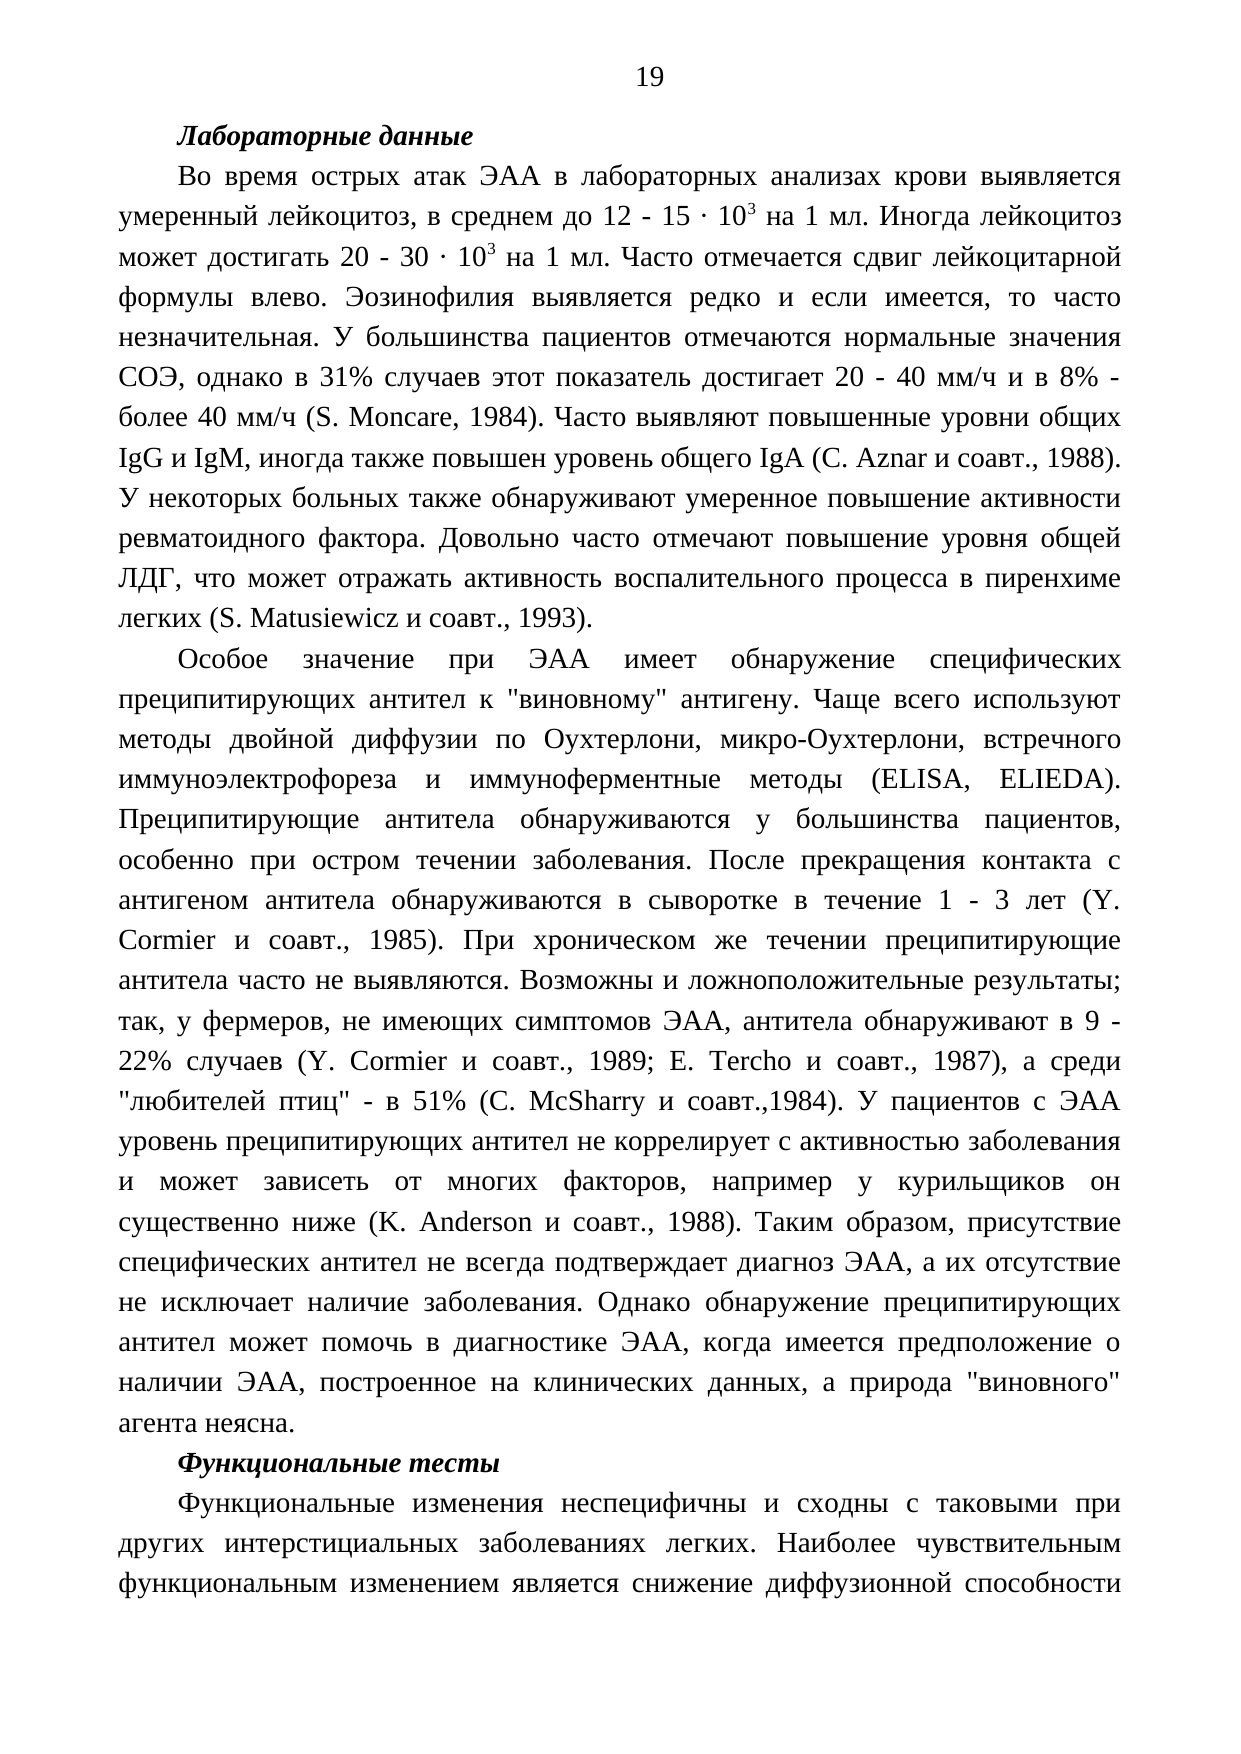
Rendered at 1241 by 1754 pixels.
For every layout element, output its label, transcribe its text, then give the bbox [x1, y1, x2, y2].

text Во время острых атак ЭАА в лабораторных анализах крови выявляется умеренный лейкоцитоз, в среднем до 12 - 15 ∙ 103 на 1 мл. Иногда лейкоцитоз может достигать 20 - 30 ∙ 103 на 1 мл. Часто отмечается сдвиг лейкоцитарной формулы влево. Эозинофилия выявляется редко и если имеется, то часто незначительная. У большинства пациентов отмечаются нормальные значения СОЭ, однако в 31% случаев этот показатель достигает 20 - 40 мм/ч и в 8% - более 40 мм/ч (S. Moncare, 1984). Часто выявляют повышенные уровни общих IgG и IgM, иногда также повышен уровень общего IgA (C. Aznar и соавт., 1988). У некоторых больных также обнаруживают умеренное повышение активности ревматоидного фактора. Довольно часто отмечают повышение уровня общей ЛДГ, что может отражать активность воспалительного процесса в пиренхиме легких (S. Matusiewicz и соавт., 1993). [118, 158, 1122, 634]
text Особое значение при ЭАА имеет обнаружение специфических преципитирующих антител к "виновному" антигену. Чаще всего используют методы двойной диффузии по Оухтерлони, микро-Оухтерлони, встречного иммуноэлектрофореза и иммуноферментные методы (ELISA, ELIEDA). Преципитирующие антитела обнаруживаются у большинства пациентов, особенно при остром течении заболевания. После прекращения контакта с антигеном антитела обнаруживаются в сыворотке в течение 1 - 3 лет (Y. Cormier и соавт., 1985). При хроническом же течении преципитирующие антитела часто не выявляются. Возможны и ложноположительные результаты; так, у фермеров, не имеющих симптомов ЭАА, антитела обнаруживают в 9 - 22% случаев (Y. Cormier и соавт., 1989; Е. Tercho и соавт., 1987), а среди "любителей птиц" - в 51% (С. McSharry и соавт.,1984). У пациентов с ЭАА уровень преципитирующих антител не коррелирует с активностью заболевания и может зависеть от многих факторов, например у курильщиков он существенно ниже (K. Anderson и соавт., 1988). Таким образом, присутствие специфических антител не всегда подтверждает диагноз ЭАА, а их отсутствие не исключает наличие заболевания. Однако обнаружение преципитирующих антител может помочь в диагностике ЭАА, когда имеется предположение о наличии ЭАА, построенное на клинических данных, а природа "виновного" агента неясна. [118, 641, 1122, 1438]
subtitle Лабораторные данные [118, 118, 1122, 152]
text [118, 1485, 1122, 1599]
subtitle Функциональные тесты [118, 1445, 1122, 1478]
